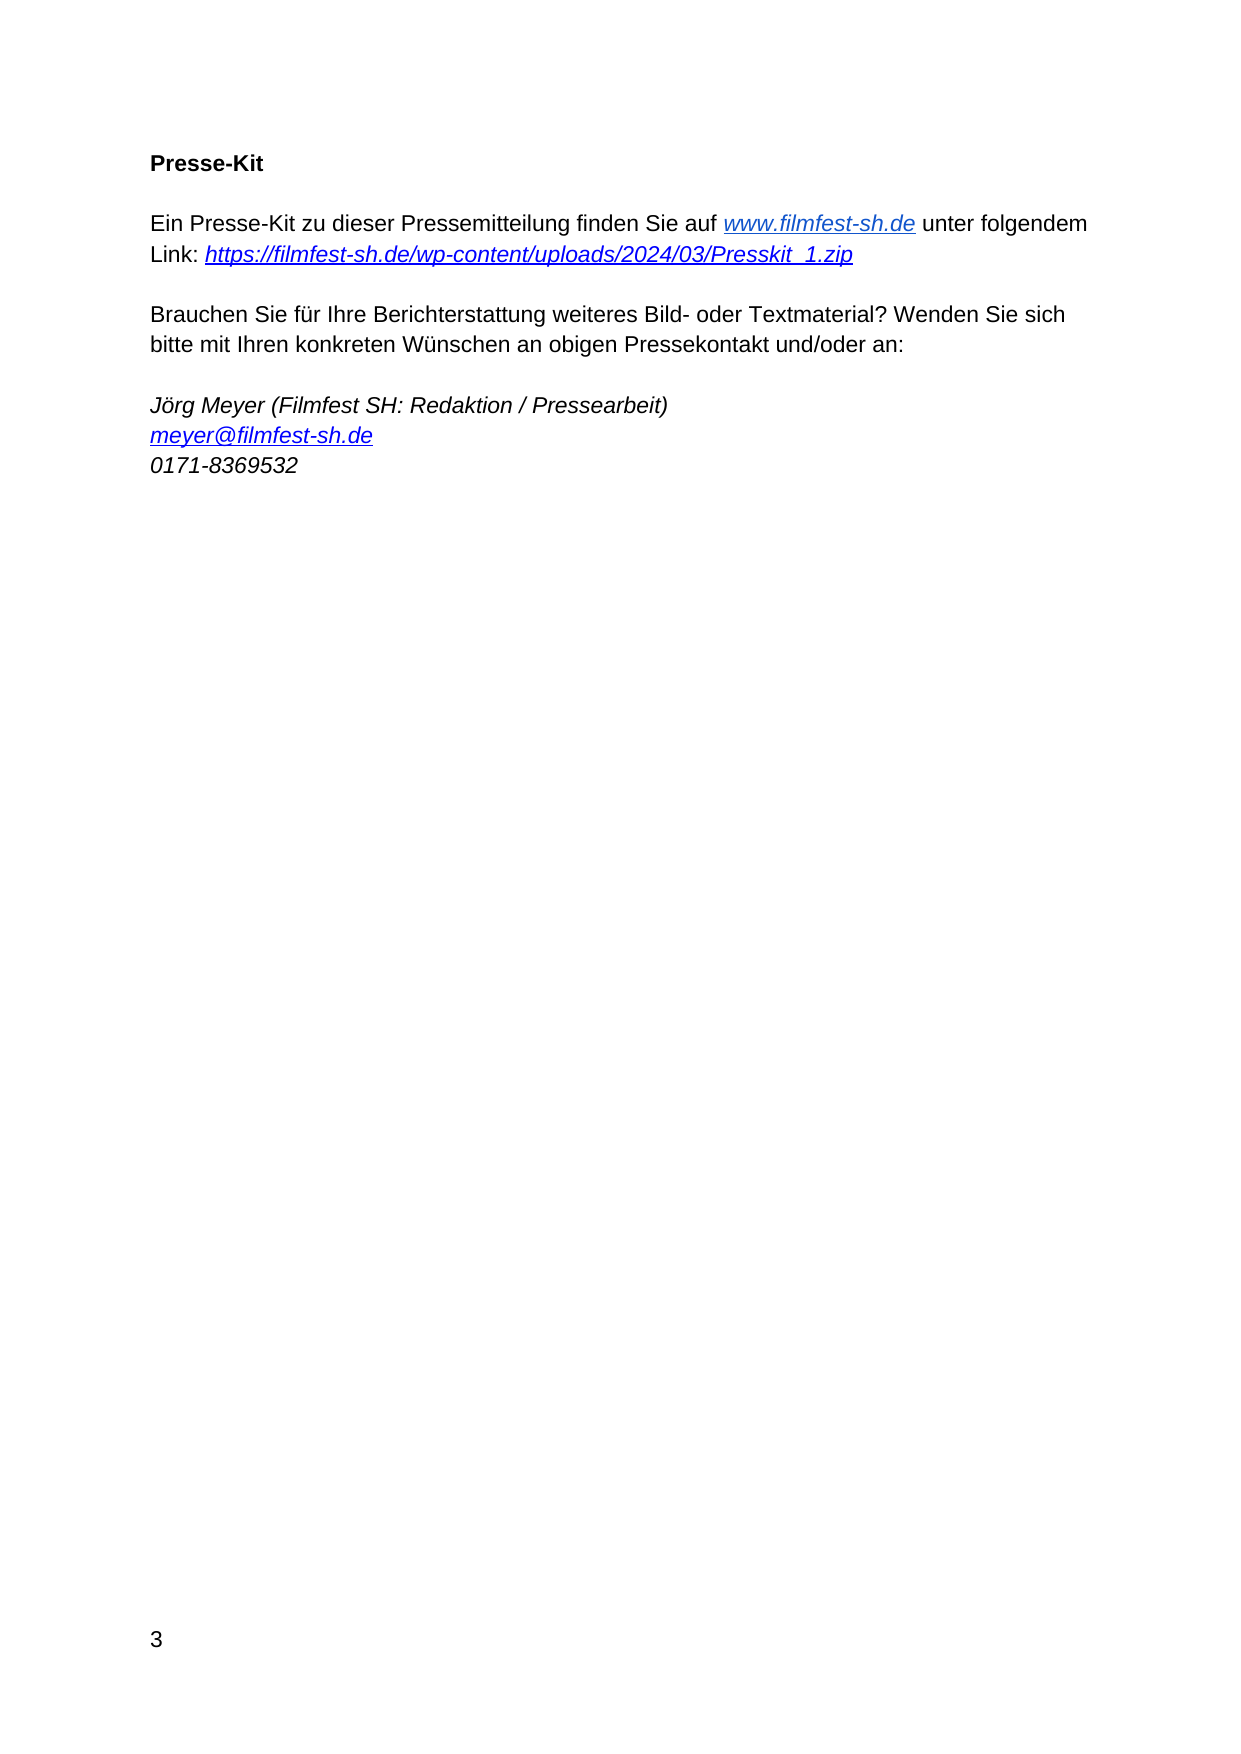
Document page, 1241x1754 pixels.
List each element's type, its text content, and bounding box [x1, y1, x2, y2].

text Presse-Kit [150, 150, 1090, 176]
text Jörg Meyer (Filmfest SH: Redaktion / Pressearbeit) [150, 392, 1090, 418]
text meyer@filmfest-sh.de [150, 422, 1090, 448]
text Ein Presse-Kit zu dieser Pressemitteilung finden Sie auf www.filmfest-sh.de unter folgendem Link: https://filmfest-sh.de/wp-content/uploads/2024/03/Presskit_1.zip [150, 210, 1090, 267]
text 0171-8369532 [150, 452, 1090, 478]
text Brauchen Sie für Ihre Berichterstattung weiteres Bild- oder Textmaterial? Wenden Sie sich bitte mit Ihren konkreten Wünschen an obigen Pressekontakt und/oder an: [150, 301, 1090, 358]
